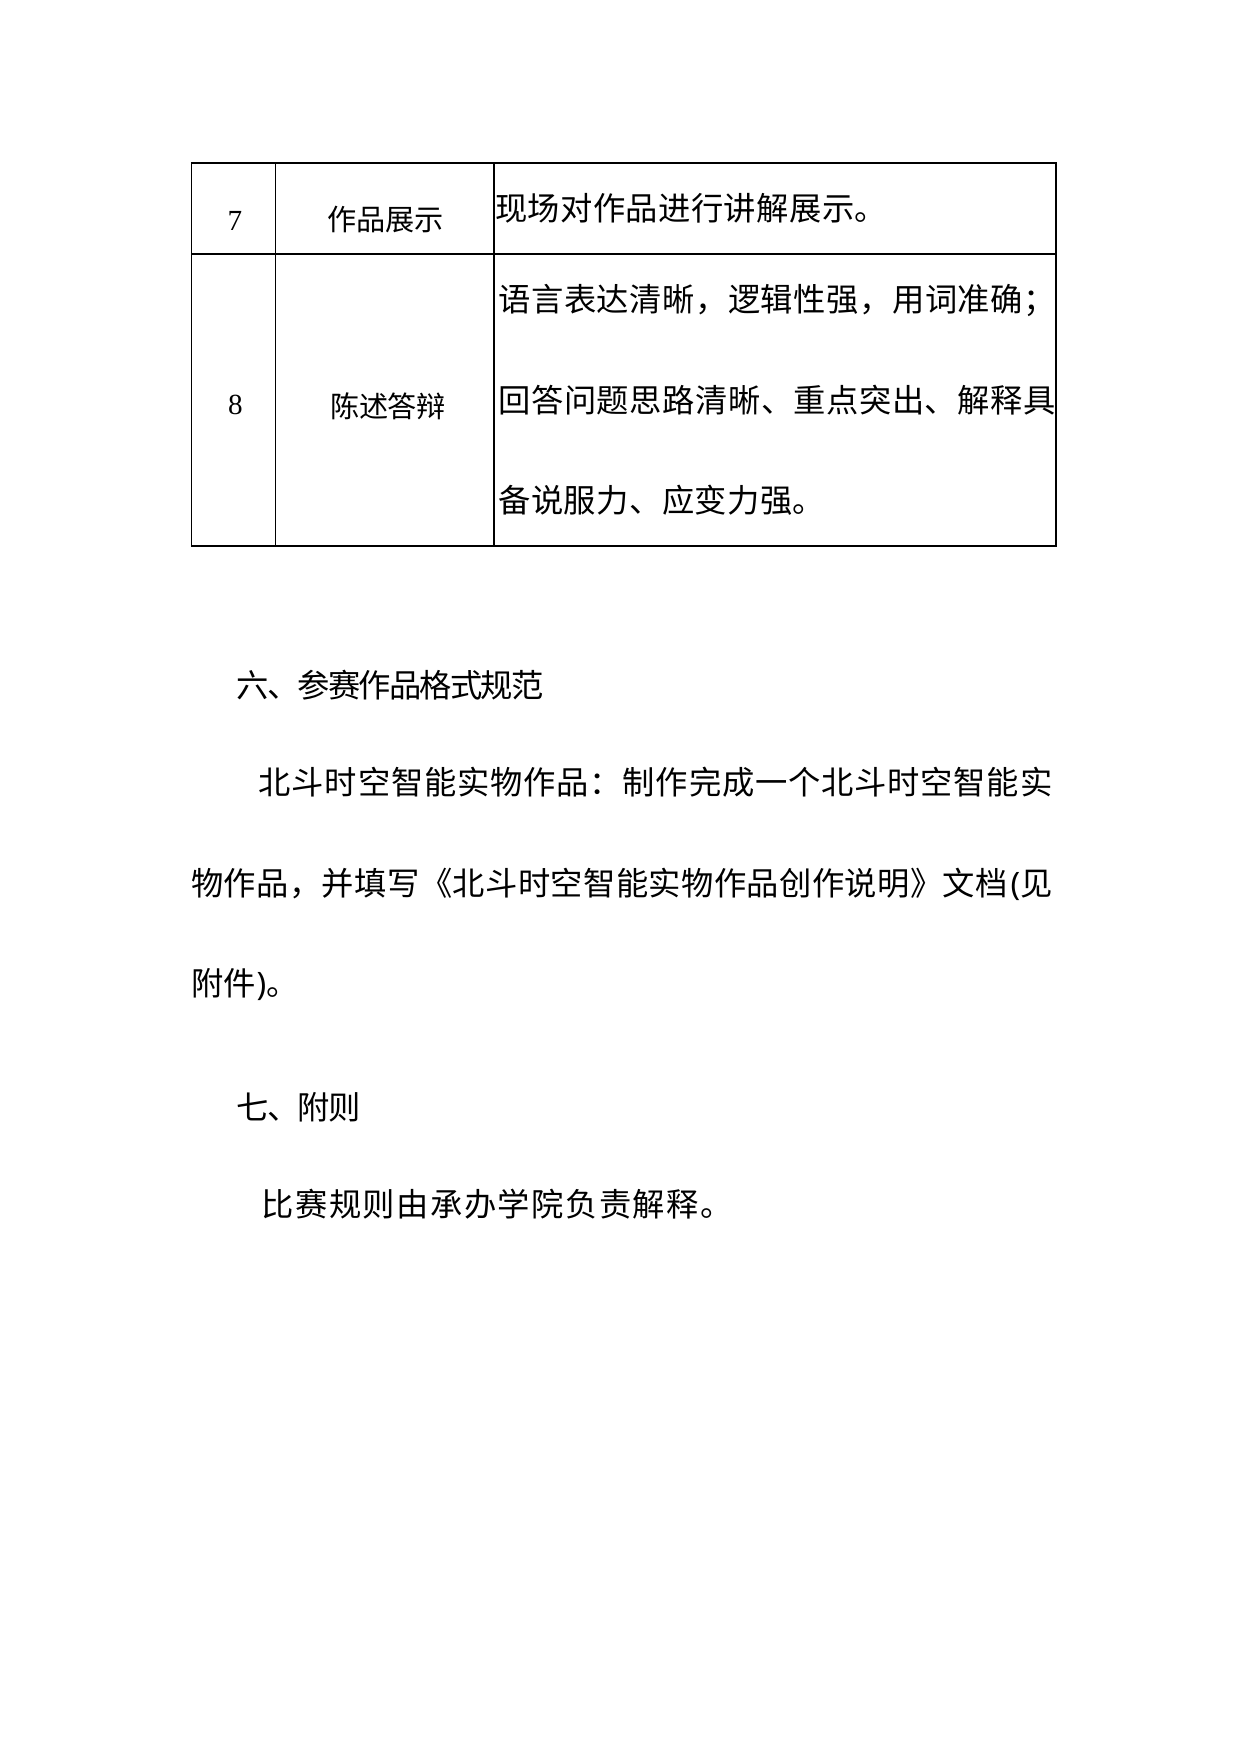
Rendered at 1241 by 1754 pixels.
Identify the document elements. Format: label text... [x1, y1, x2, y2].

table_cell 8 [192, 255, 275, 545]
table_cell 陈述答辩 [276, 255, 493, 545]
text 北斗时空智能实物作品：制作完成一个北斗时空智能实物作品，并填写《北斗时空智能实物作品创作说明》文档(见附件)。 [191, 748, 1053, 1014]
text 比赛规则由承办学院负责解释。 [192, 1170, 1049, 1235]
table_cell 现场对作品进行讲解展示。 [495, 164, 1055, 253]
text 六、参赛作品格式规范 [237, 650, 1053, 715]
text 七、附则 [237, 1073, 1053, 1138]
table_cell 7 [192, 164, 275, 253]
table_cell 作品展示 [276, 164, 493, 253]
table_cell 语言表达清晰，逻辑性强，用词准确；回答问题思路清晰、重点突出、解释具备说服力、应变力强。 [495, 255, 1055, 545]
